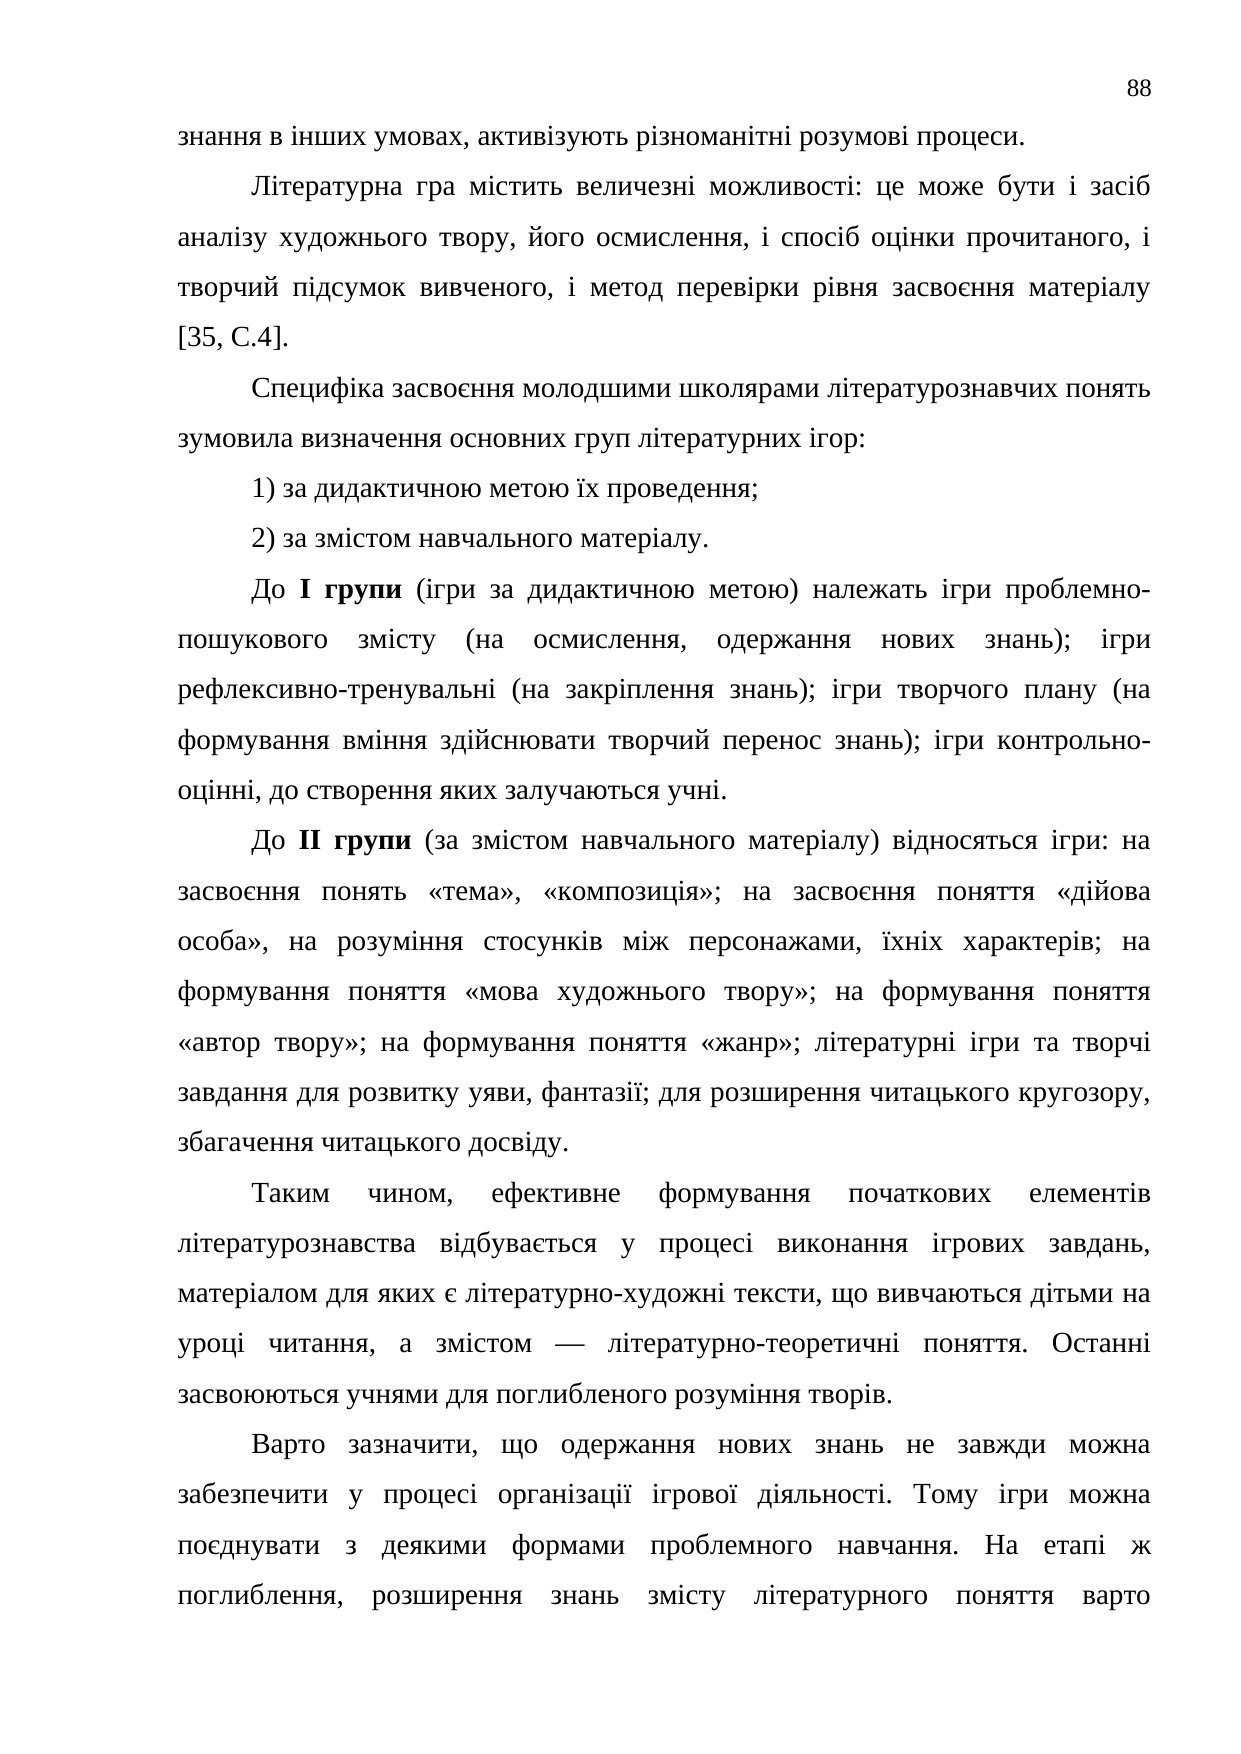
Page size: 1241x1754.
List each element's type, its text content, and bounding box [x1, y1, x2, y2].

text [177, 118, 1152, 152]
text 2) за змістом навчального матеріалу. [177, 521, 1152, 554]
text Таким чином, ефективне формування початкових елементів літературознавства відбувається у процесі виконання ігрових завдань, матеріалом для яких є літературно-художні тексти, що вивчаються дітьми на уроці читання, а змістом — літературно-теоретичні поняття. Останні засвоюються учнями для поглибленого розуміння творів. [177, 1175, 1152, 1409]
text До І групи (ігри за дидактичною метою) належать ігри проблемно-пошукового змісту (на осмислення, одержання нових знань); ігри рефлексивно-тренувальні (на закріплення знань); ігри творчого плану (на формування вміння здійснювати творчий перенос знань); ігри контрольно-оцінні, до створення яких залучаються учні. [177, 571, 1152, 806]
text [177, 1426, 1152, 1611]
text 1) за дидактичною метою їх проведення; [177, 470, 1152, 504]
text Літературна гра містить величезні можливості: це може бути і засіб аналізу художнього твору, його осмислення, і спосіб оцінки прочитаного, і творчий підсумок вивченого, і метод перевірки рівня засвоєння матеріалу [35, С.4]. [177, 168, 1152, 353]
text Специфіка засвоєння молодшими школярами літературознавчих понять зумовила визначення основних груп літературних ігор: [177, 370, 1152, 453]
text До II групи (за змістом навчального матеріалу) відносяться ігри: на засвоєння понять «тема», «композиція»; на засвоєння поняття «дійова особа», на розуміння стосунків між персонажами, їхніх характерів; на формування поняття «мова художнього твору»; на формування поняття «автор твору»; на формування поняття «жанр»; літературні ігри та творчі завдання для розвитку уяви, фантазії; для розширення читацького кругозору, збагачення читацького досвіду. [177, 822, 1152, 1158]
